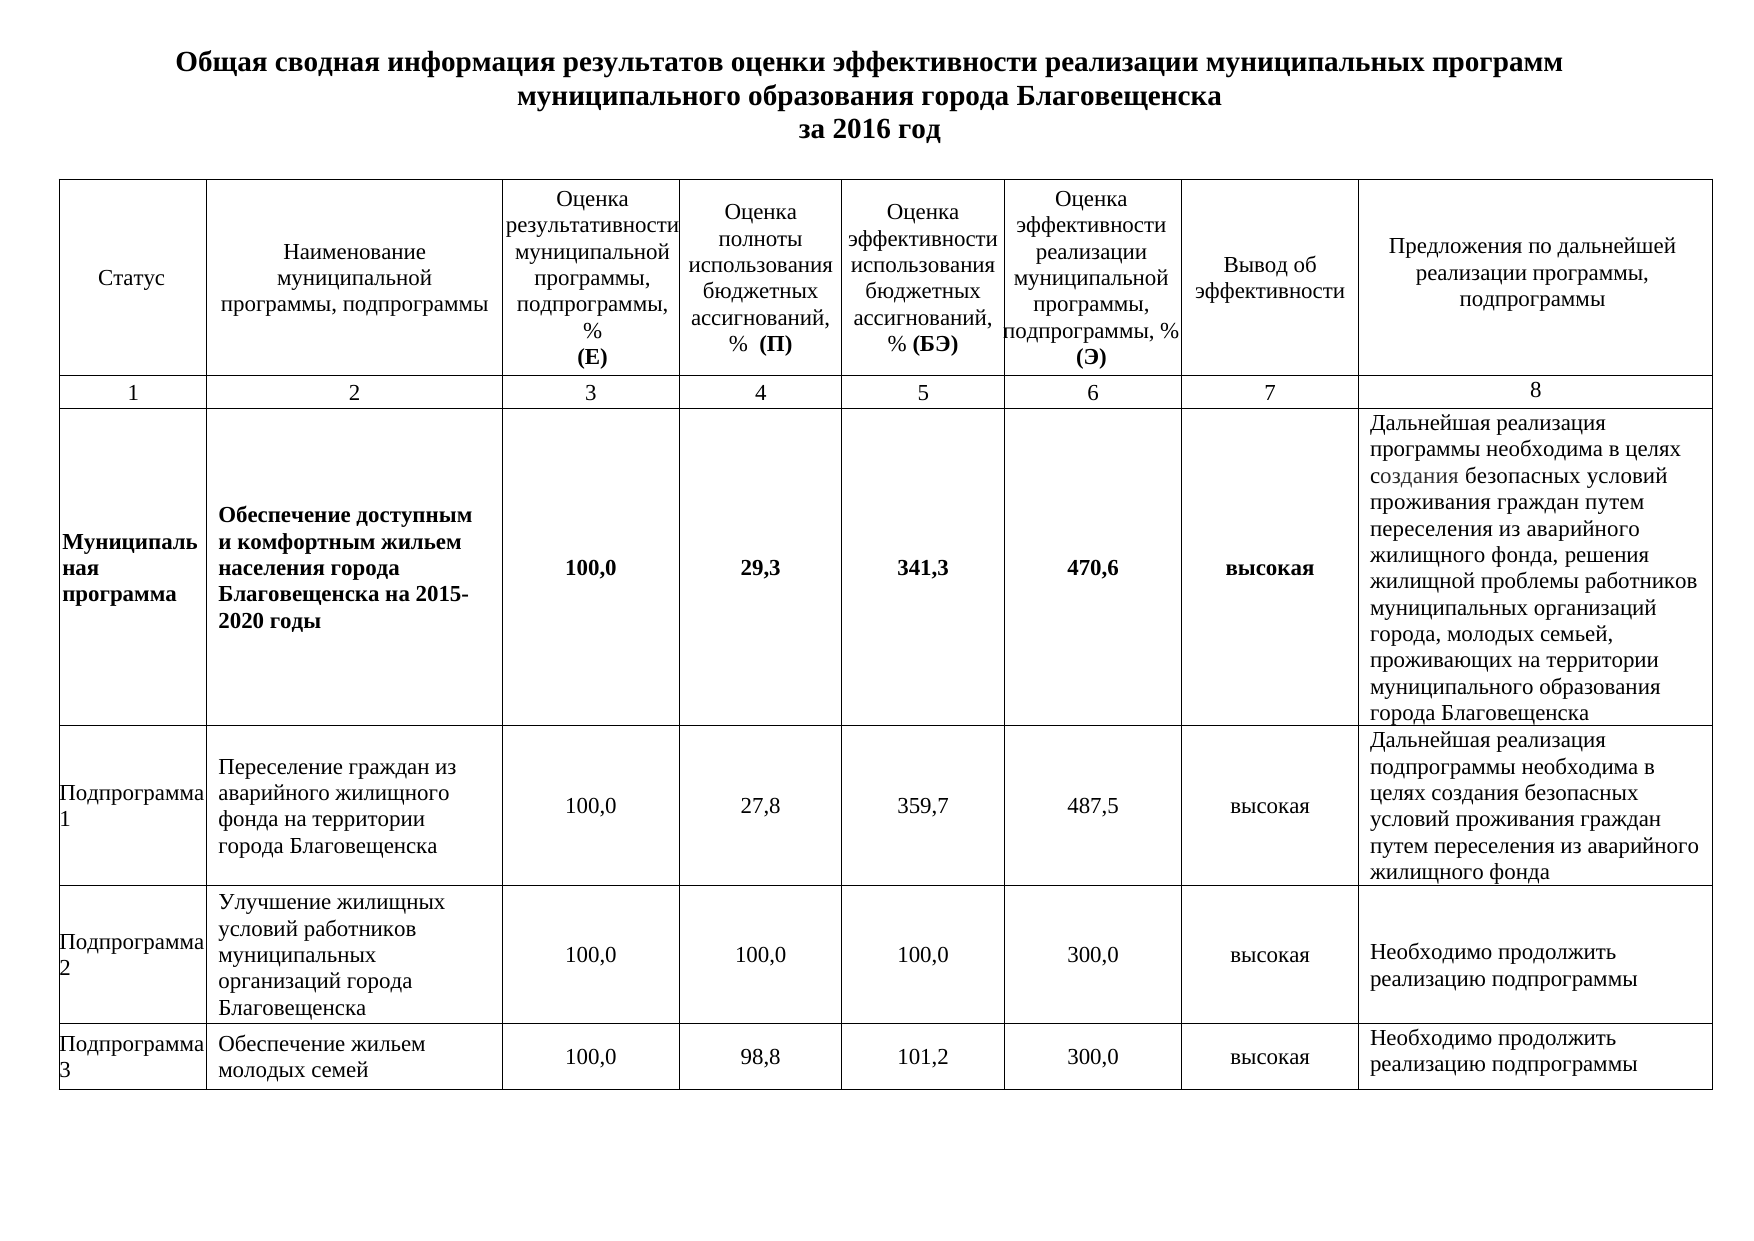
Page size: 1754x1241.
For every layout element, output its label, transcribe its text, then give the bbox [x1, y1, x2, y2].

table_cell 4 [680, 376, 841, 408]
table_cell 300,0 [1005, 1024, 1181, 1088]
table_header Оценка эффективности реализации муниципальной программы, подпрограммы, % (Э) [1005, 180, 1181, 375]
table_cell 1 [60, 376, 206, 408]
table_header Статус [60, 180, 206, 375]
table_cell Улучшение жилищных условий работников муниципальных организаций города Благовещенска [207, 886, 502, 1023]
table_cell 3 [503, 376, 679, 408]
text Общая сводная информация результатов оценки эффективности реализации муниципальных программ [59, 44, 1680, 78]
table_cell 300,0 [1005, 886, 1181, 1023]
table_cell 29,3 [680, 409, 841, 725]
table_cell 100,0 [503, 409, 679, 725]
table_cell 100,0 [503, 1024, 679, 1088]
text муниципального образования города Благовещенска [59, 78, 1680, 111]
table_cell Обеспечение жильем молодых семей [207, 1024, 502, 1088]
table_cell 7 [1182, 376, 1358, 408]
table_cell 98,8 [680, 1024, 841, 1088]
table_cell высокая [1182, 409, 1358, 725]
table_cell Дальнейшая реализация программы необходима в целях создания безопасных условий проживания граждан путем переселения из аварийного жилищного фонда, решения жилищной проблемы работников муниципальных организаций города, молодых семьей, проживающих на территории муниципального образования города Благовещенска [1359, 409, 1712, 725]
table_header Оценка эффективности использования бюджетных ассигнований, % (БЭ) [842, 180, 1004, 375]
table_header Вывод об эффективности [1182, 180, 1358, 375]
table_cell высокая [1182, 726, 1358, 884]
table_cell 101,2 [842, 1024, 1004, 1088]
table_cell 100,0 [842, 886, 1004, 1023]
table_cell 100,0 [503, 886, 679, 1023]
table_cell Подпрограмма 2 [60, 886, 206, 1023]
table_header Предложения по дальнейшей реализации программы, подпрограммы [1359, 180, 1712, 375]
table_cell высокая [1182, 1024, 1358, 1088]
table_header Оценка результативности муниципальной программы, подпрограммы, % (Е) [503, 180, 679, 375]
table_cell Дальнейшая реализация подпрограммы необходима в целях создания безопасных условий проживания граждан путем переселения из аварийного жилищного фонда [1359, 726, 1712, 884]
table_cell 100,0 [503, 726, 679, 884]
table_cell высокая [1182, 886, 1358, 1023]
table_cell 487,5 [1005, 726, 1181, 884]
table_cell 341,3 [842, 409, 1004, 725]
text за 2016 год [59, 111, 1680, 145]
table_header Оценка полноты использования бюджетных ассигнований, % (П) [680, 180, 841, 375]
table_cell Переселение граждан из аварийного жилищного фонда на территории города Благовещенска [207, 726, 502, 884]
table_cell Муниципальная программа [60, 409, 206, 725]
table_cell Подпрограмма 1 [60, 726, 206, 884]
table_cell 470,6 [1005, 409, 1181, 725]
table_cell 6 [1005, 376, 1181, 408]
table_cell Обеспечение доступным и комфортным жильем населения города Благовещенска на 2015-2020 годы [207, 409, 502, 725]
table_cell 8 [1359, 376, 1712, 408]
table_cell 5 [842, 376, 1004, 408]
table_cell Подпрограмма 3 [60, 1024, 206, 1088]
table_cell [1359, 886, 1712, 1023]
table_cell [1359, 1024, 1712, 1088]
table_cell 2 [207, 376, 502, 408]
table_cell 359,7 [842, 726, 1004, 884]
table_cell 100,0 [680, 886, 841, 1023]
table_header Наименование муниципальной программы, подпрограммы [207, 180, 502, 375]
table_cell 27,8 [680, 726, 841, 884]
